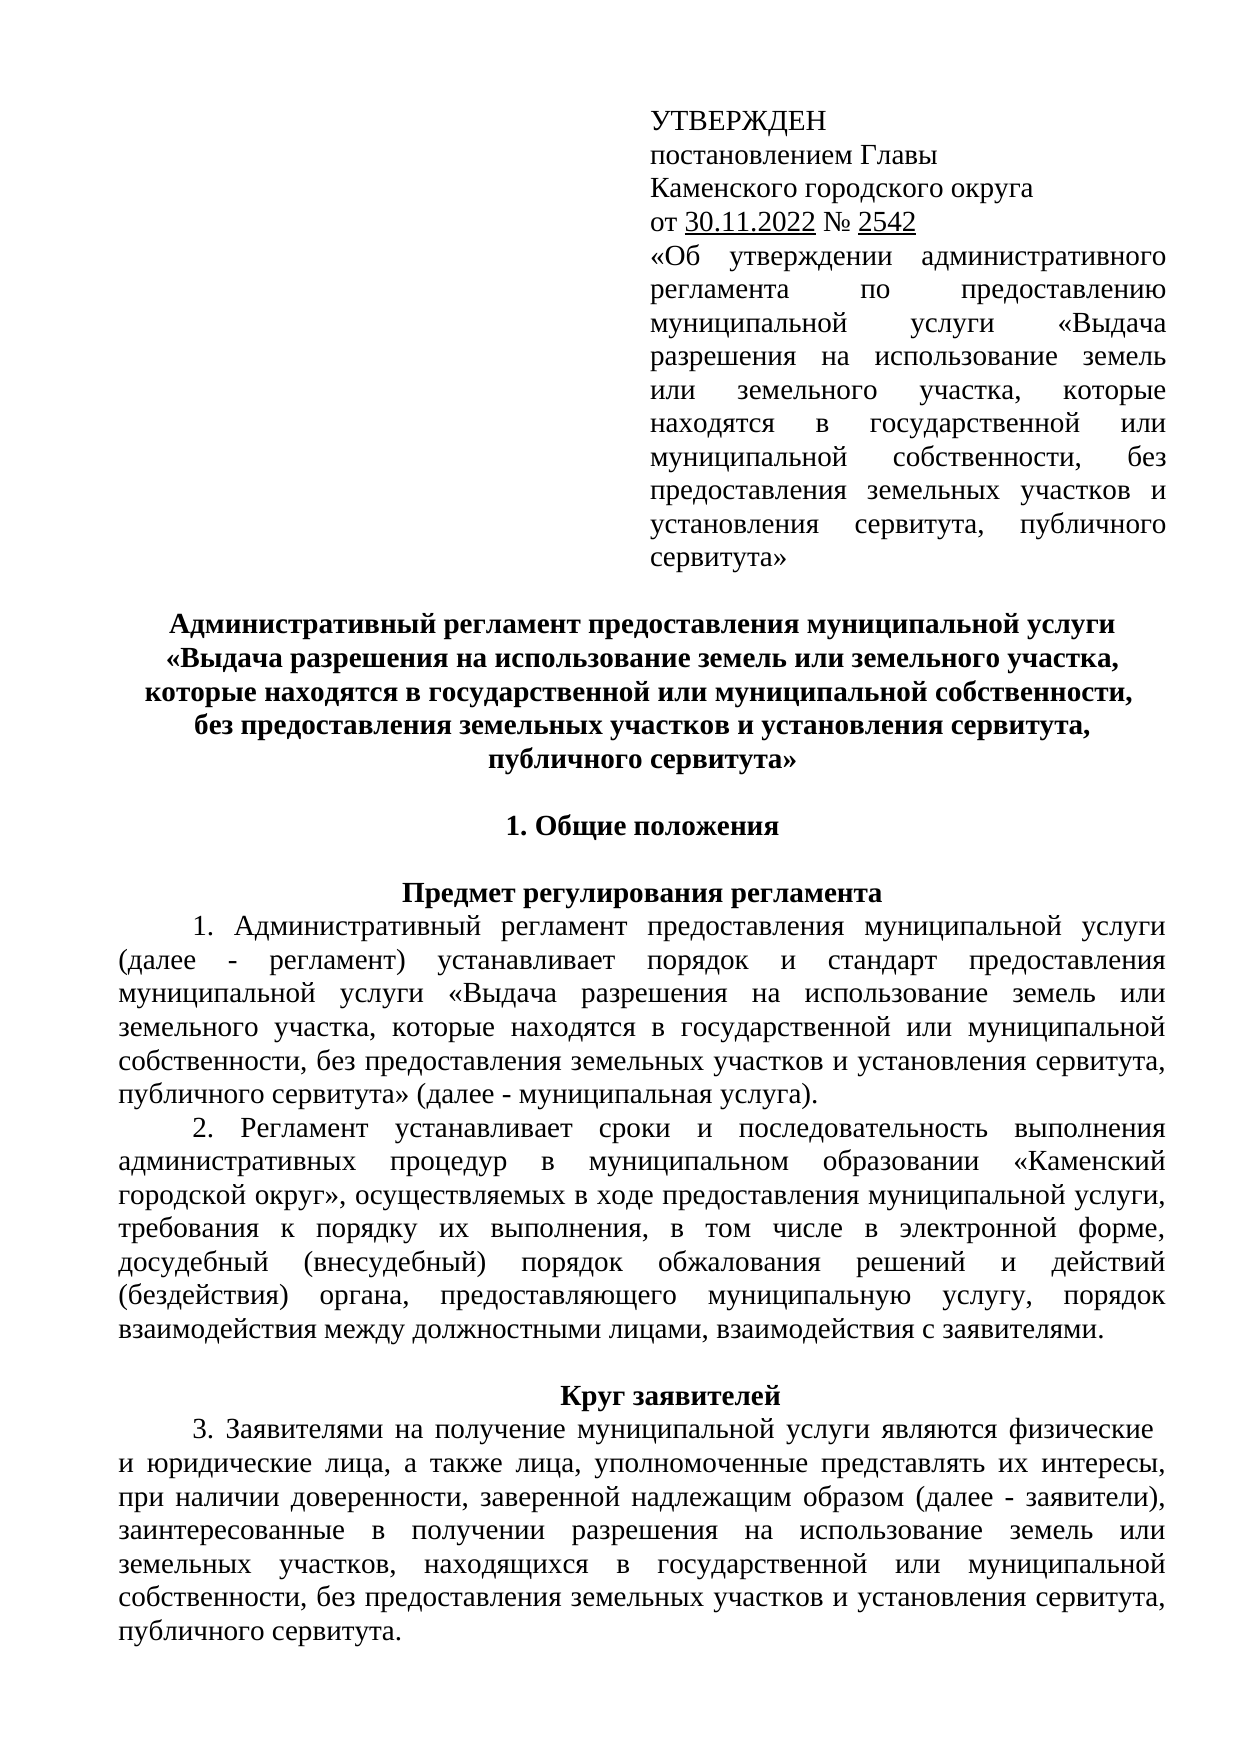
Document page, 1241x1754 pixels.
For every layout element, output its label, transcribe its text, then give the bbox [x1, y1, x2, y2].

text Каменского городского округа [650, 171, 1167, 204]
text «Об утверждении административного регламента по предоставлению муниципальной услуги «Выдача разрешения на использование земель или земельного участка, которые находятся в государственной или муниципальной собственности, без предоставления земельных участков и установления сервитута, публичного сервитута» [650, 238, 1167, 573]
text 2. Регламент устанавливает сроки и последовательность выполнения административных процедур в муниципальном образовании «Каменский городской округ», осуществляемых в ходе предоставления муниципальной услуги, требования к порядку их выполнения, в том числе в электронной форме, досудебный (внесудебный) порядок обжалования решений и действий (бездействия) органа, предоставляющего муниципальную услугу, порядок взаимодействия между должностными лицами, взаимодействия с заявителями. [118, 1110, 1167, 1344]
text УТВЕРЖДЕН [650, 103, 1167, 137]
text постановлением Главы [650, 137, 1167, 171]
text от 30.11.2022 № 2542 [650, 204, 1167, 238]
text Административный регламент предоставления муниципальной услуги «Выдача разрешения на использование земель или земельного участка, которые находятся в государственной или муниципальной собственности, без предоставления земельных участков и установления сервитута, публичного сервитута» [118, 607, 1167, 774]
text 3. Заявителями на получение муниципальной услуги являются физические и юридические лица, а также лица, уполномоченные представлять их интересы, при наличии доверенности, заверенной надлежащим образом (далее - заявители), заинтересованные в получении разрешения на использование земель или земельных участков, находящихся в государственной или муниципальной собственности, без предоставления земельных участков и установления сервитута, публичного сервитута. [118, 1412, 1167, 1646]
text Предмет регулирования регламента [118, 875, 1167, 908]
text Круг заявителей [118, 1378, 1167, 1412]
text 1. Общие положения [118, 808, 1167, 841]
text 1. Административный регламент предоставления муниципальной услуги (далее - регламент) устанавливает порядок и стандарт предоставления муниципальной услуги «Выдача разрешения на использование земель или земельного участка, которые находятся в государственной или муниципальной собственности, без предоставления земельных участков и установления сервитута, публичного сервитута» (далее - муниципальная услуга). [118, 908, 1167, 1110]
